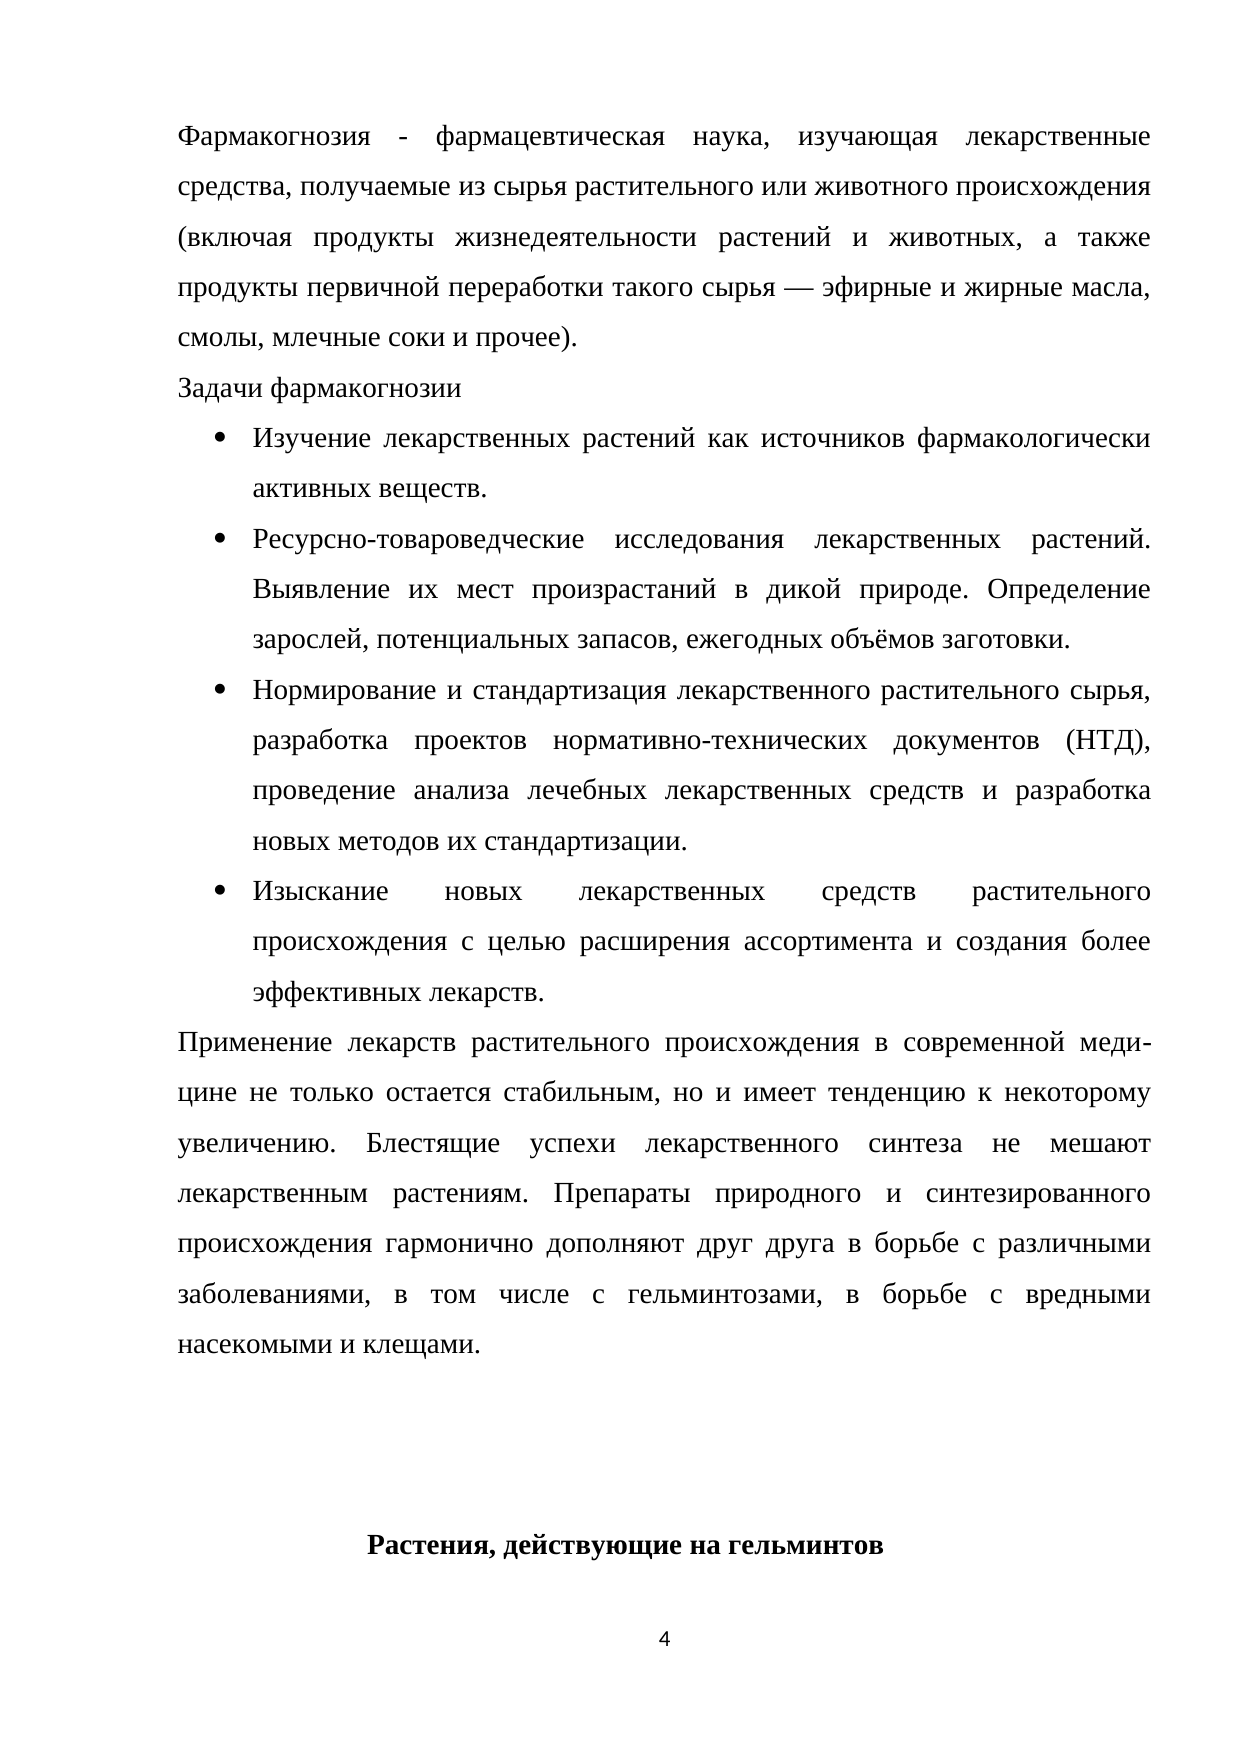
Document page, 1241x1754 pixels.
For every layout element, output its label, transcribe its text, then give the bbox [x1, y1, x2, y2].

list Изыскание новых лекарственных средств растительного происхождения с целью расширения ассортимента и создания более эффективных лекарств. [215, 873, 1152, 1007]
text Фармакогнозия - фармацевтическая наука, изучающая лекарственные средства, получаемые из сырья растительного или животного происхождения (включая продукты жизнедеятельности растений и животных, а также продукты первичной переработки такого сырья — эфирные и жирные масла, смолы, млечные соки и прочее). [177, 118, 1152, 353]
text Применение лекарств растительного происхождения в современной медицине не только остается стабильным, но и имеет тенденцию к некоторому увеличению. Блестящие успехи лекарственного синтеза не мешают лекарственным растениям. Препараты природного и синтезированного происхождения гармонично дополняют друг друга в борьбе с различными заболеваниями, в том числе с гельминтозами, в борьбе с вредными насекомыми и клещами. [177, 1024, 1152, 1359]
text Задачи фармакогнозии [177, 370, 1152, 403]
list Нормирование и стандартизация лекарственного растительного сырья, разработка проектов нормативно-технических документов (НТД), проведение анализа лечебных лекарственных средств и разработка новых методов их стандартизации. [215, 672, 1152, 856]
list Ресурсно-товароведческие исследования лекарственных растений. Выявление их мест произрастаний в дикой природе. Определение зарослей, потенциальных запасов, ежегодных объёмов заготовки. [215, 521, 1152, 655]
text Растения, действующие на гельминтов [177, 1527, 1152, 1561]
list Изучение лекарственных растений как источников фармакологически активных веществ. [215, 420, 1152, 504]
